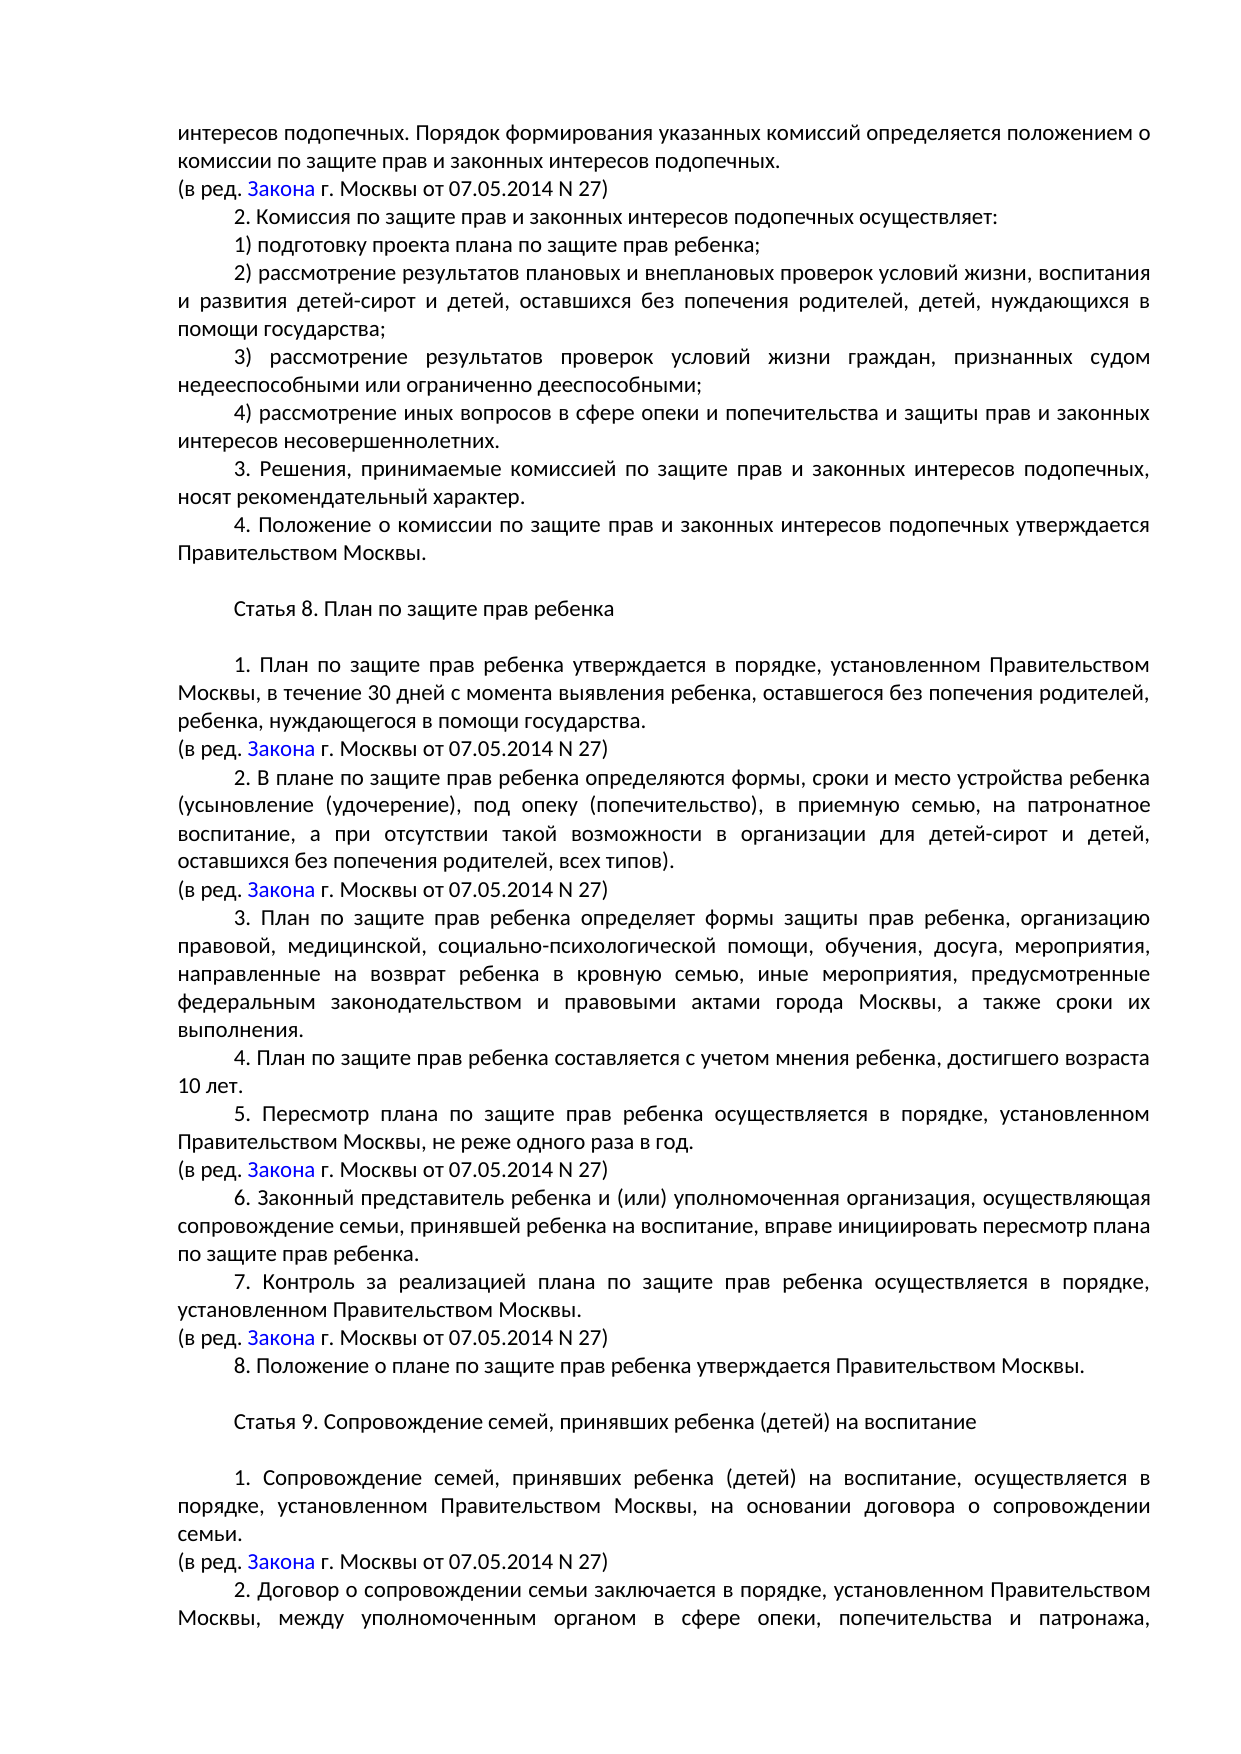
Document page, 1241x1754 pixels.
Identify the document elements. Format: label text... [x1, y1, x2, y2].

text 6. Законный представитель ребенка и (или) уполномоченная организация, осуществляющая сопровождение семьи, принявшей ребенка на воспитание, вправе инициировать пересмотр плана по защите прав ребенка. [177, 1183, 1152, 1267]
text 2. В плане по защите прав ребенка определяются формы, сроки и место устройства ребенка (усыновление (удочерение), под опеку (попечительство), в приемную семью, на патронатное воспитание, а при отсутствии такой возможности в организации для детей-сирот и детей, оставшихся без попечения родителей, всех типов). [177, 763, 1152, 875]
text Статья 9. Сопровождение семей, принявших ребенка (детей) на воспитание [177, 1407, 1152, 1435]
text 1. План по защите прав ребенка утверждается в порядке, установленном Правительством Москвы, в течение 30 дней с момента выявления ребенка, оставшегося без попечения родителей, ребенка, нуждающегося в помощи государства. [177, 651, 1152, 734]
text (в ред. Закона г. Москвы от 07.05.2014 N 27) [177, 1547, 1152, 1575]
text (в ред. Закона г. Москвы от 07.05.2014 N 27) [177, 1323, 1152, 1351]
text (в ред. Закона г. Москвы от 07.05.2014 N 27) [177, 174, 1152, 202]
text (в ред. Закона г. Москвы от 07.05.2014 N 27) [177, 1155, 1152, 1183]
text 7. Контроль за реализацией плана по защите прав ребенка осуществляется в порядке, установленном Правительством Москвы. [177, 1267, 1152, 1323]
text (в ред. Закона г. Москвы от 07.05.2014 N 27) [177, 875, 1152, 903]
text 8. Положение о плане по защите прав ребенка утверждается Правительством Москвы. [177, 1351, 1152, 1379]
text 1. Сопровождение семей, принявших ребенка (детей) на воспитание, осуществляется в порядке, установленном Правительством Москвы, на основании договора о сопровождении семьи. [177, 1463, 1152, 1547]
text 2. Комиссия по защите прав и законных интересов подопечных осуществляет: [177, 202, 1152, 230]
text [177, 1575, 1152, 1631]
text 4. Положение о комиссии по защите прав и законных интересов подопечных утверждается Правительством Москвы. [177, 510, 1152, 566]
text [177, 118, 1152, 174]
text 4. План по защите прав ребенка составляется с учетом мнения ребенка, достигшего возраста 10 лет. [177, 1043, 1152, 1099]
text 3) рассмотрение результатов проверок условий жизни граждан, признанных судом недееспособными или ограниченно дееспособными; [177, 342, 1152, 398]
text 4) рассмотрение иных вопросов в сфере опеки и попечительства и защиты прав и законных интересов несовершеннолетних. [177, 398, 1152, 454]
text 5. Пересмотр плана по защите прав ребенка осуществляется в порядке, установленном Правительством Москвы, не реже одного раза в год. [177, 1099, 1152, 1155]
text (в ред. Закона г. Москвы от 07.05.2014 N 27) [177, 734, 1152, 763]
text 3. План по защите прав ребенка определяет формы защиты прав ребенка, организацию правовой, медицинской, социально-психологической помощи, обучения, досуга, мероприятия, направленные на возврат ребенка в кровную семью, иные мероприятия, предусмотренные федеральным законодательством и правовыми актами города Москвы, а также сроки их выполнения. [177, 903, 1152, 1043]
text 1) подготовку проекта плана по защите прав ребенка; [177, 230, 1152, 258]
text Статья 8. План по защите прав ребенка [177, 594, 1152, 622]
text 2) рассмотрение результатов плановых и внеплановых проверок условий жизни, воспитания и развития детей-сирот и детей, оставшихся без попечения родителей, детей, нуждающихся в помощи государства; [177, 258, 1152, 342]
text 3. Решения, принимаемые комиссией по защите прав и законных интересов подопечных, носят рекомендательный характер. [177, 454, 1152, 510]
